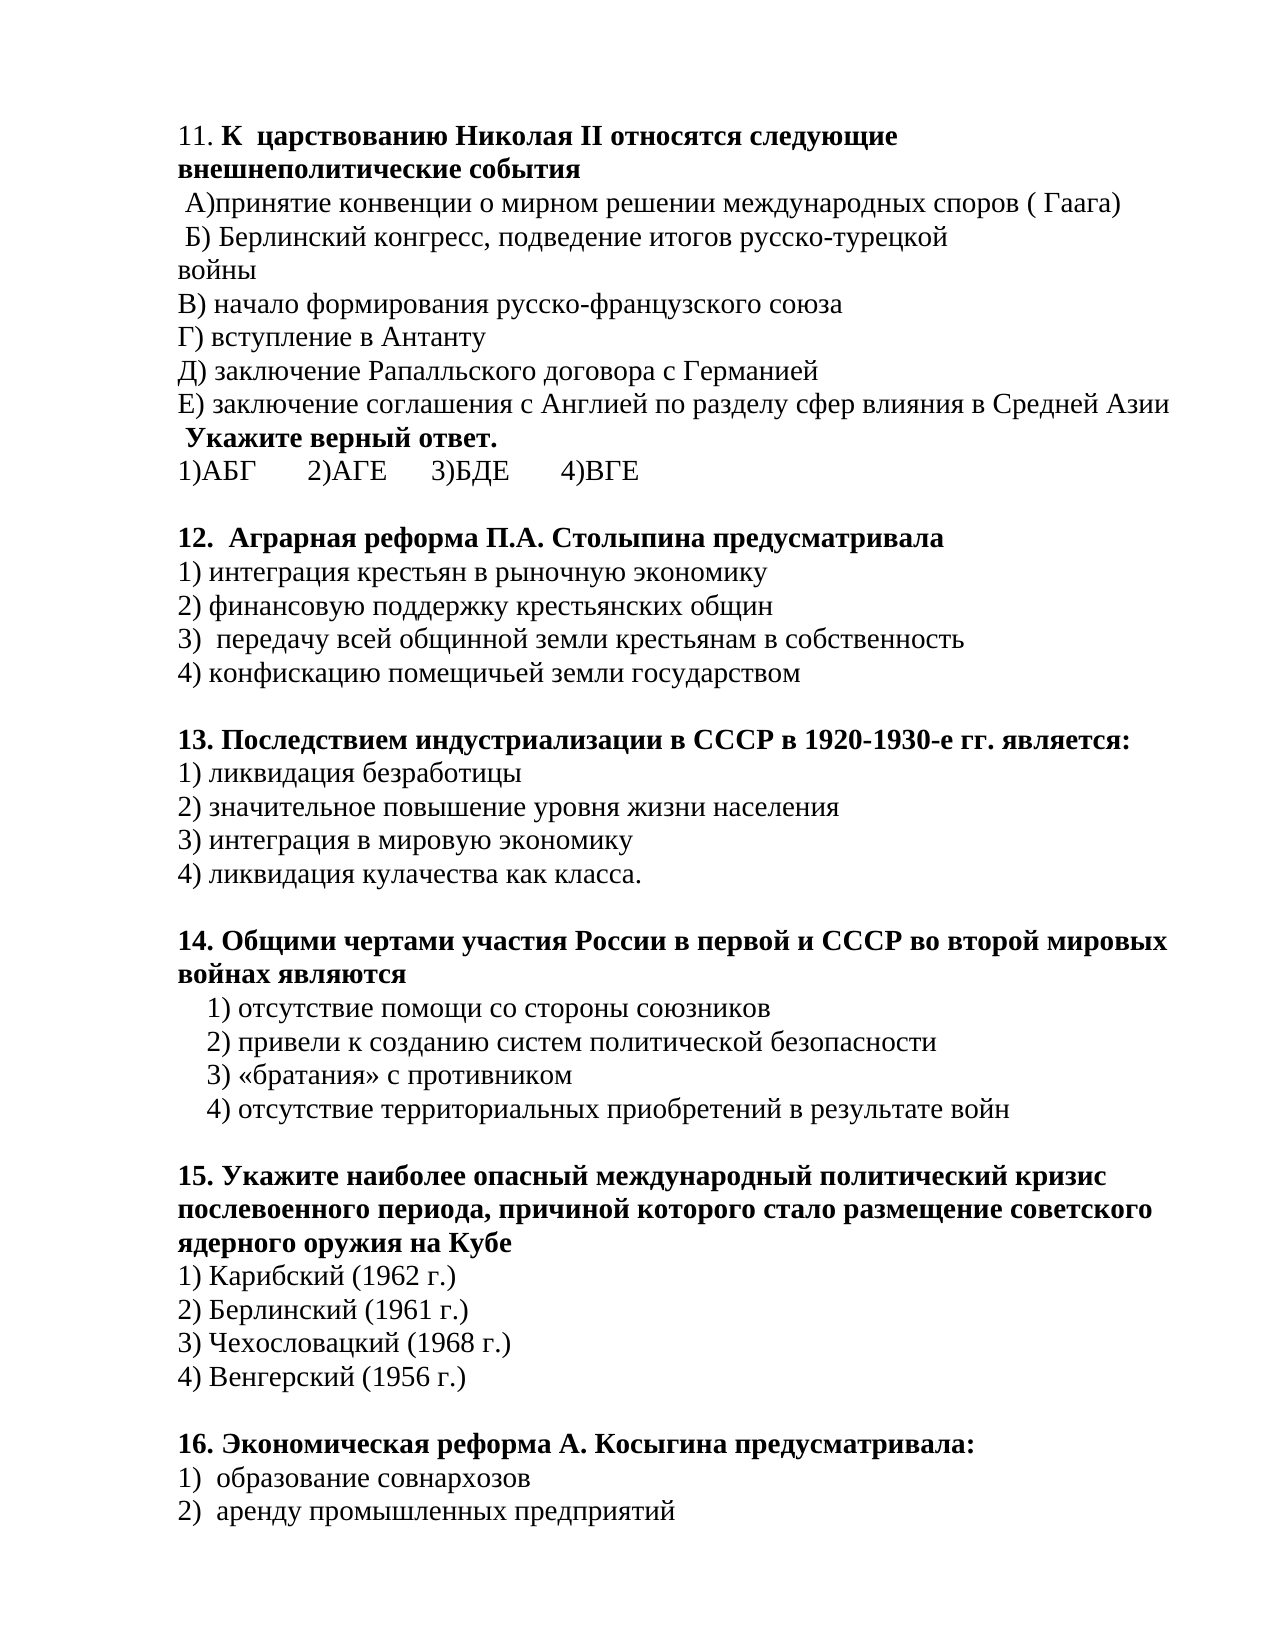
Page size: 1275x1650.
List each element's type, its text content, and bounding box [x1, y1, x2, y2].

text 3) Чехословацкий (.) [177, 1326, 1186, 1359]
text Укажите верный ответ. [177, 420, 1186, 453]
text 13. Последствием индустриализации в СССР в 1920-1930-е гг. является: [177, 722, 1186, 755]
text 1) образование совнархозов [177, 1460, 1186, 1493]
text 1)АБГ 2)АГЕ 3)БДЕ 4)ВГЕ [177, 453, 1186, 487]
text 4) ликвидация кулачества как класса. [177, 856, 1186, 889]
text 3) передачу всей общинной земли крестьянам в собственность [177, 621, 1186, 655]
text 2) значительное повышение уровня жизни населения [177, 789, 1186, 822]
text войны [177, 252, 1186, 286]
text 3) «братания» с противником [177, 1057, 1186, 1091]
text Г) вступление в Антанту [177, 319, 1186, 353]
text 16. Экономическая реформа А. Косыгина предусматривала: [177, 1426, 1186, 1460]
text 15. Укажите наиболее опасный международный политический кризис послевоенного периода, причиной которого стало размещение советского ядерного оружия на Кубе [177, 1158, 1186, 1258]
text А)принятие конвенции о мирном решении международных споров ( Гаага) [177, 185, 1186, 219]
text 14. Общими чертами участия России в первой и СССР во второй мировых войнах являются [177, 923, 1186, 990]
text 1) ликвидация безработицы [177, 755, 1186, 789]
text 12. Аграрная реформа П.А. Столыпина предусматривала [177, 521, 1186, 554]
text 4) отсутствие территориальных приобретений в результате войн [177, 1091, 1186, 1124]
text 2) финансовую поддержку крестьянских общин [177, 588, 1186, 621]
text 4) Венгерский (.) [177, 1359, 1186, 1393]
text 2) аренду промышленных предприятий [177, 1493, 1186, 1527]
text 1) Карибский (.) [177, 1258, 1186, 1292]
text 1) интеграция крестьян в рыночную экономику [177, 554, 1186, 588]
text Б) Берлинский конгресс, подведение итогов русско-турецкой [177, 219, 1186, 252]
text 1) отсутствие помощи со стороны союзников [177, 990, 1186, 1024]
text 3) интеграция в мировую экономику [177, 822, 1186, 856]
text 2) привели к созданию систем политической безопасности [177, 1024, 1186, 1057]
text В) начало формирования русско-французского союза [177, 286, 1186, 319]
text Д) заключение Рапалльского договора с Германией [177, 353, 1186, 386]
text 11. К царствованию Николая II относятся следующие внешнеполитические события [177, 118, 1186, 185]
text 2) Берлинский (.) [177, 1292, 1186, 1326]
text 4) конфискацию помещичьей земли государством [177, 655, 1186, 688]
text Е) заключение соглашения с Англией по разделу сфер влияния в Средней Азии [177, 386, 1186, 420]
